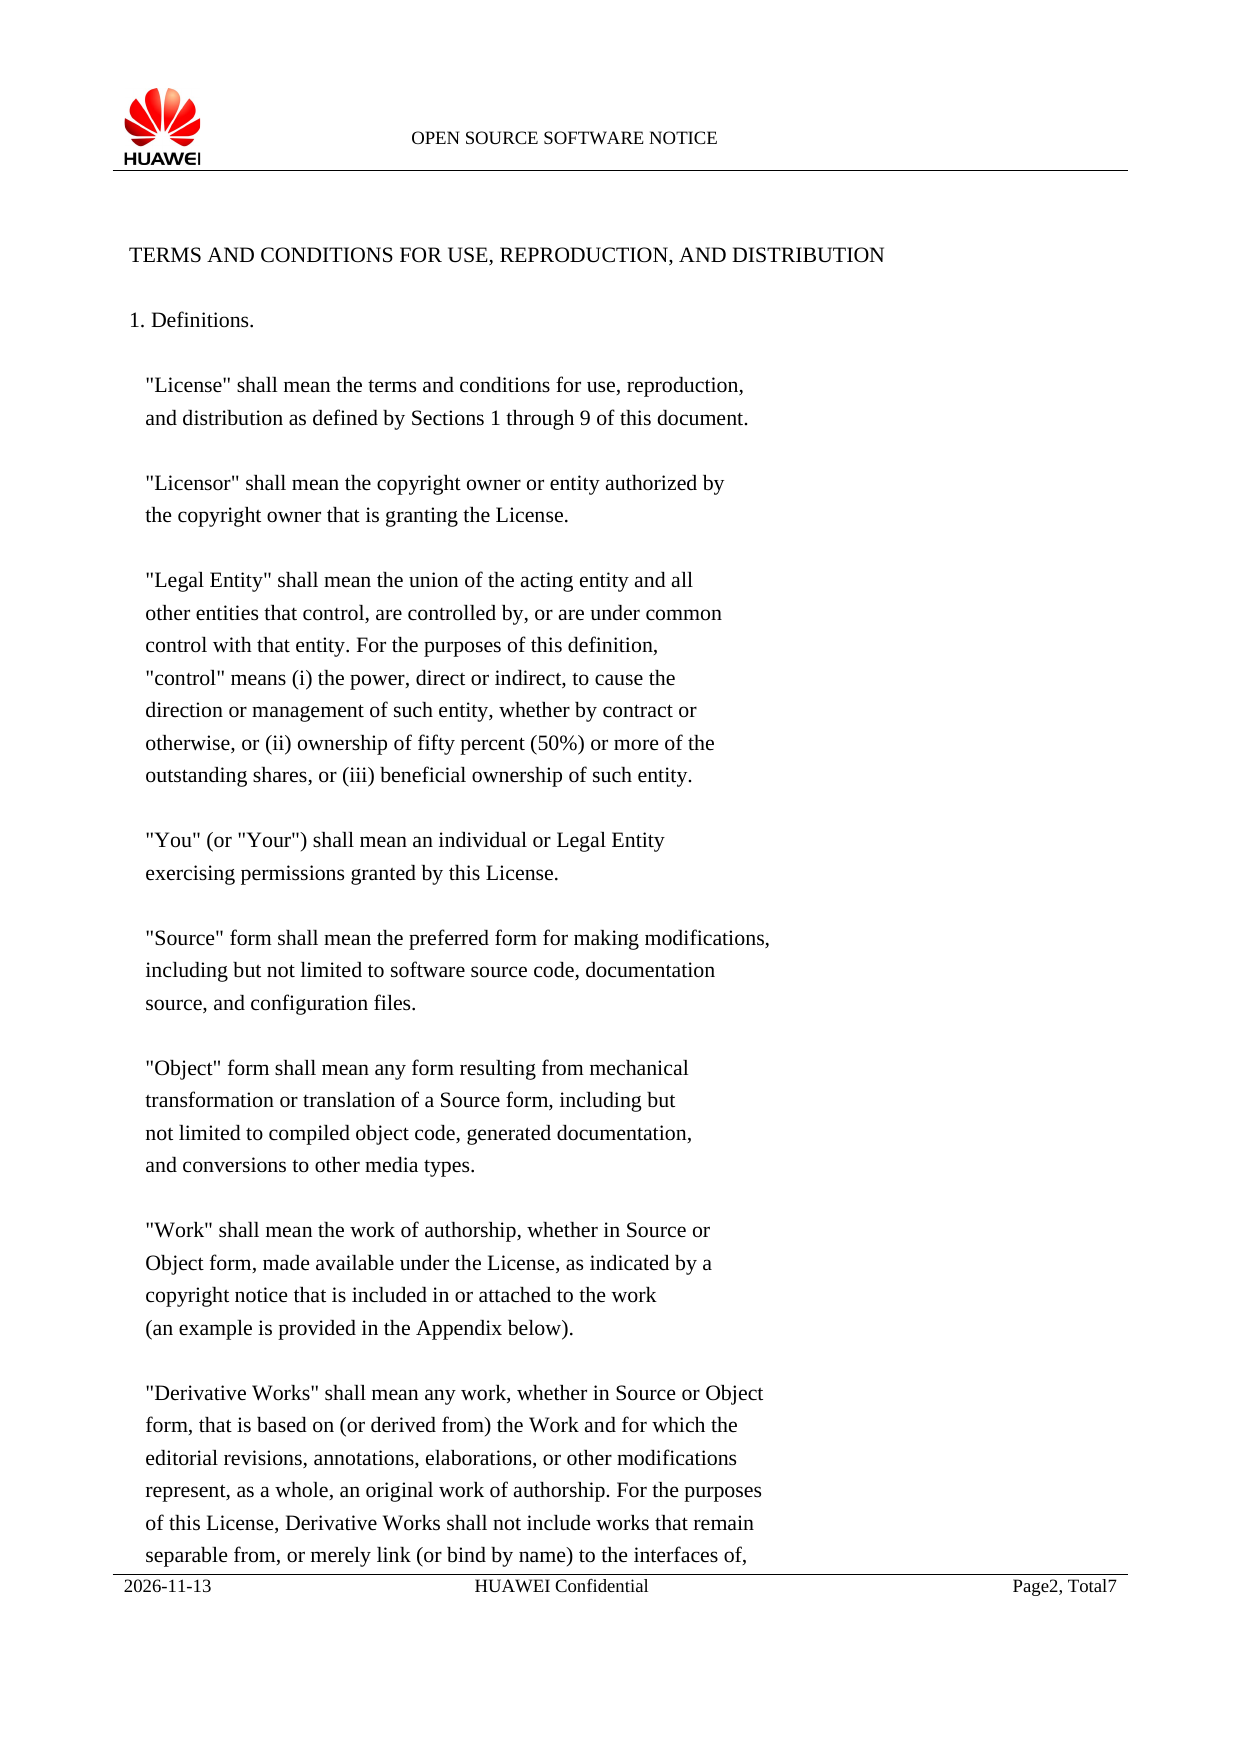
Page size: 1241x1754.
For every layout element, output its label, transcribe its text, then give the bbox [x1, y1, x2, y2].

picture [124, 88, 201, 165]
